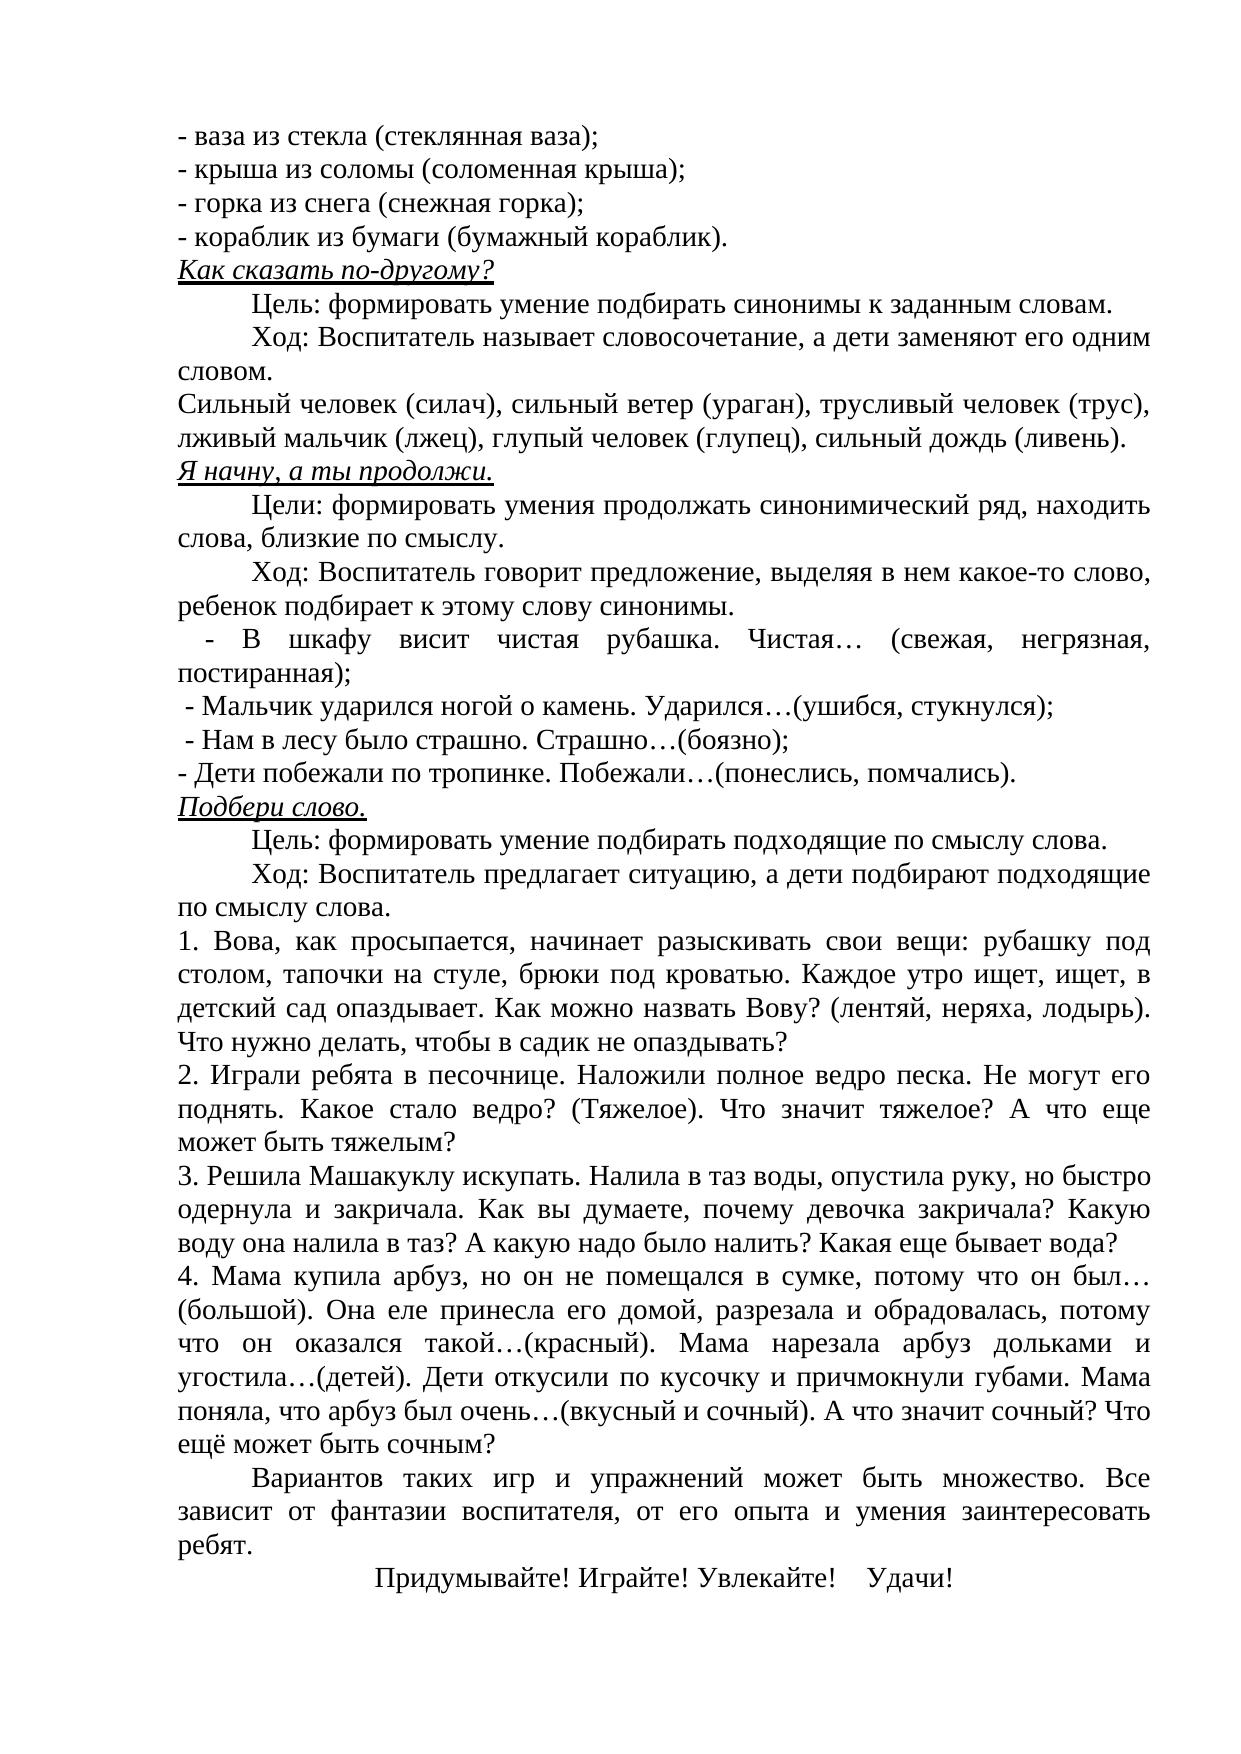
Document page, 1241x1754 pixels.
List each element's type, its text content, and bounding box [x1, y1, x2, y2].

text - кораблик из бумаги (бумажный кораблик). [177, 219, 1152, 252]
text Цель: формировать умение подбирать подходящие по смыслу слова. [177, 822, 1152, 856]
text Придумывайте! Играйте! Увлекайте! Удачи! [177, 1560, 1152, 1594]
text - В шкафу висит чистая рубашка. Чистая… (свежая, негрязная, постиранная); [177, 621, 1152, 688]
text Ход: Воспитатель называет словосочетание, а дети заменяют его одним словом. [177, 319, 1152, 386]
text - Дети побежали по тропинке. Побежали…(понеслись, помчались). [177, 755, 1152, 789]
text 4. Мама купила арбуз, но он не помещался в сумке, потому что он был…(большой). Она еле принесла его домой, разрезала и обрадовалась, потому что он оказался такой…(красный). Мама нарезала арбуз дольками и угостила…(детей). Дети откусили по кусочку и причмокнули губами. Мама поняла, что арбуз был очень…(вкусный и сочный). А что значит сочный? Что ещё может быть сочным? [177, 1258, 1152, 1460]
text 3. Решила Машакуклу искупать. Налила в таз воды, опустила руку, но быстро одернула и закричала. Как вы думаете, почему девочка закричала? Какую воду она налила в таз? А какую надо было налить? Какая еще бывает вода? [177, 1158, 1152, 1258]
text Ход: Воспитатель предлагает ситуацию, а дети подбирают подходящие по смыслу слова. [177, 856, 1152, 923]
text Подбери слово. [177, 789, 1152, 822]
text Цели: формировать умения продолжать синонимический ряд, находить слова, близкие по смыслу. [177, 487, 1152, 554]
text Как сказать по-другому? [177, 252, 1152, 286]
text - крыша из соломы (соломенная крыша); [177, 152, 1152, 185]
text Цель: формировать умение подбирать синонимы к заданным словам. [177, 286, 1152, 319]
text 1. Вова, как просыпается, начинает разыскивать свои вещи: рубашку под столом, тапочки на стуле, брюки под кроватью. Каждое утро ищет, ищет, в детский сад опаздывает. Как можно назвать Вову? (лентяй, неряха, лодырь). Что нужно делать, чтобы в садик не опаздывать? [177, 923, 1152, 1057]
text Ход: Воспитатель говорит предложение, выделяя в нем какое-то слово, ребенок подбирает к этому слову синонимы. [177, 554, 1152, 621]
text Я начну, а ты продолжи. [177, 453, 1152, 487]
text Сильный человек (силач), сильный ветер (ураган), трусливый человек (трус), лживый мальчик (лжец), глупый человек (глупец), сильный дождь (ливень). [177, 386, 1152, 453]
text - Мальчик ударился ногой о камень. Ударился…(ушибся, стукнулся); [177, 688, 1152, 722]
text Вариантов таких игр и упражнений может быть множество. Все зависит от фантазии воспитателя, от его опыта и умения заинтересовать ребят. [177, 1460, 1152, 1560]
text - Нам в лесу было страшно. Страшно…(боязно); [177, 722, 1152, 755]
text - горка из снега (снежная горка); [177, 185, 1152, 219]
text 2. Играли ребята в песочнице. Наложили полное ведро песка. Не могут его поднять. Какое стало ведро? (Тяжелое). Что значит тяжелое? А что еще может быть тяжелым? [177, 1057, 1152, 1158]
text - ваза из стекла (стеклянная ваза); [177, 118, 1152, 152]
